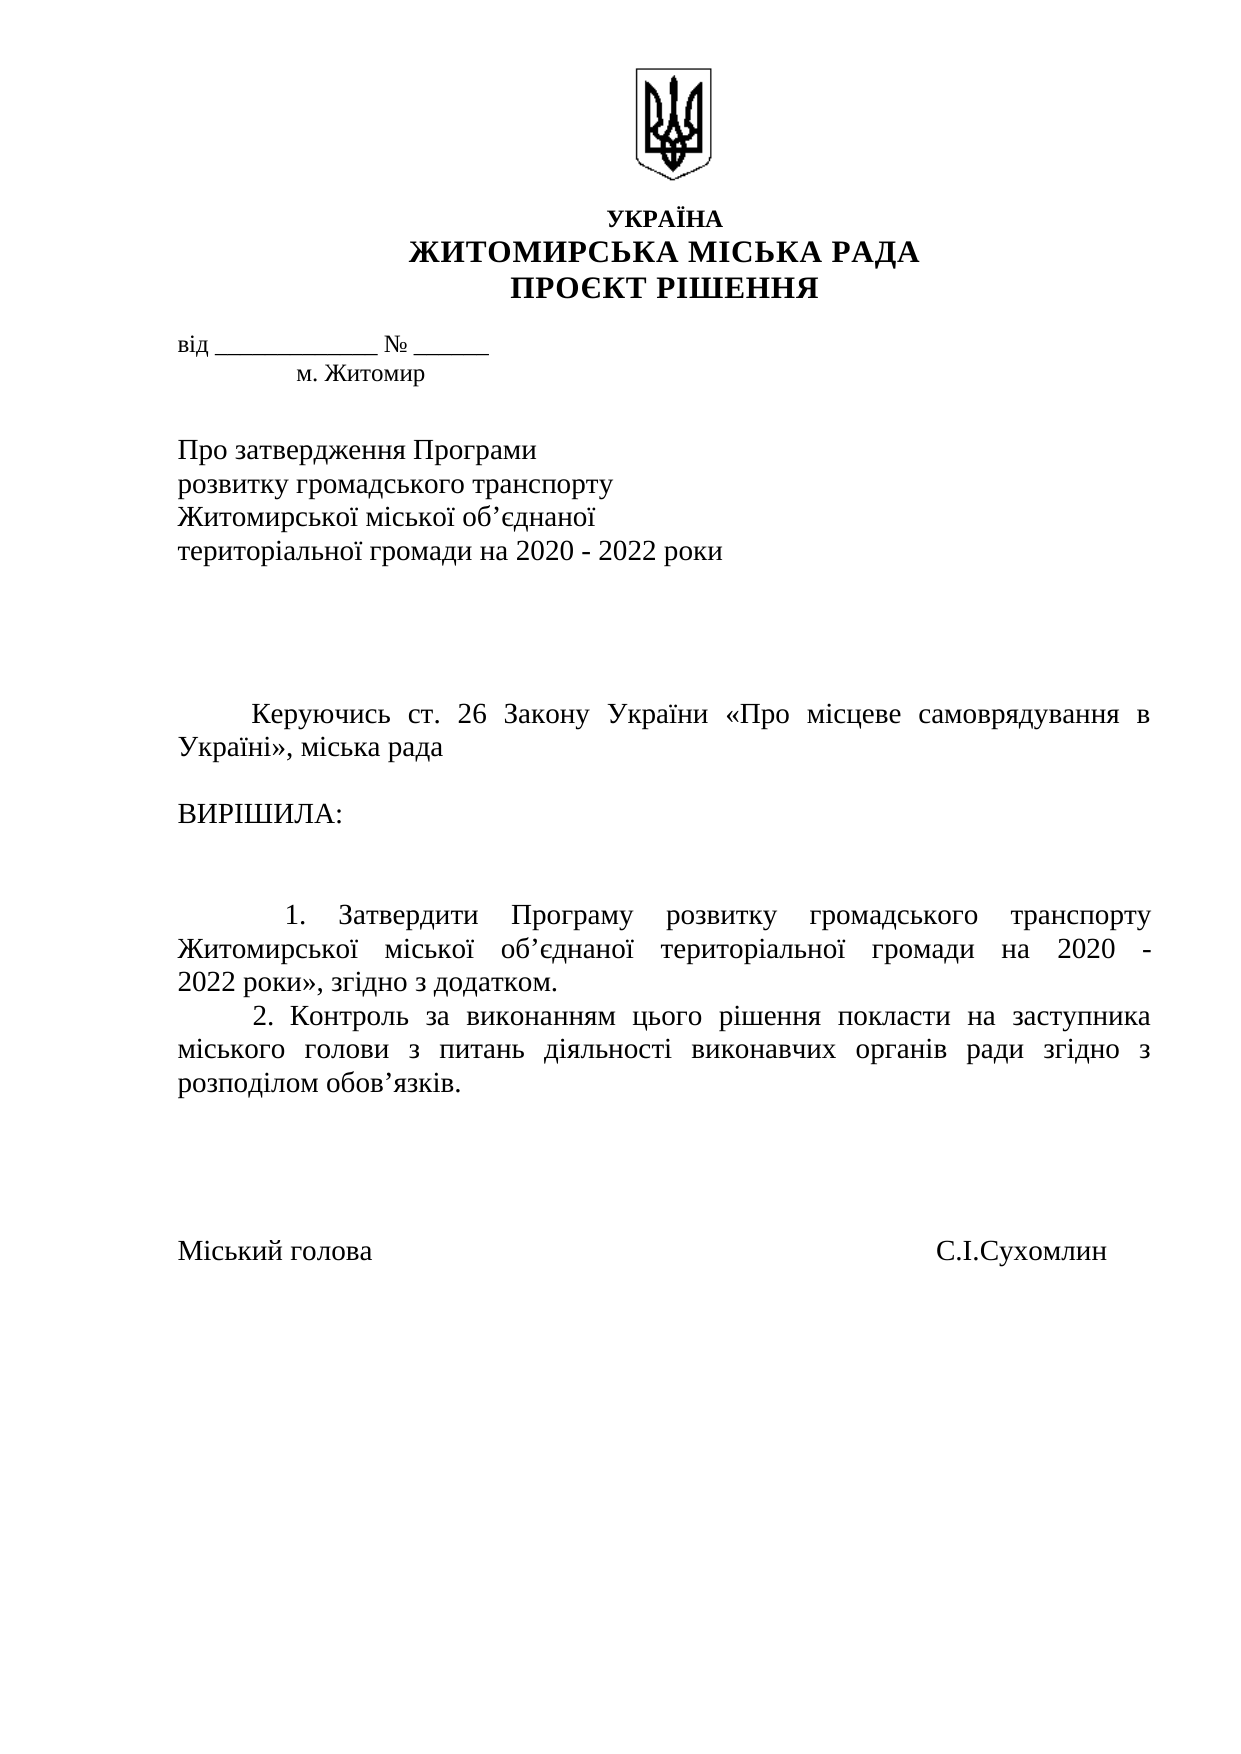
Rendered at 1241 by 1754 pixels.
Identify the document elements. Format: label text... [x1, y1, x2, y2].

text ПРОЄКТ РІШЕННЯ [177, 269, 1152, 305]
text територіальної громади на 2020 - 2022 роки [177, 533, 1152, 567]
title УКРАЇНА [177, 204, 1152, 233]
text Про затвердження Програми [177, 432, 1152, 466]
text 1. Затвердити Програму розвитку громадського транспорту Житомирської міської об’єднаної територіальної громади на 2020 - 2022 роки», згідно з додатком. [177, 897, 1152, 998]
subtitle ЖИТОМИРСЬКА МІСЬКА РАДА [177, 233, 1152, 269]
text Керуючись ст. 26 Закону України «Про місцеве самоврядування в Україні», міська рада [177, 696, 1152, 763]
text розвитку громадського транспорту [177, 466, 1152, 499]
text Житомирської міської об’єднаної [177, 499, 1152, 533]
subtitle Міський голова С.І.Сухомлин [177, 1233, 1152, 1266]
text м. Житомир [177, 358, 1152, 387]
text від _____________ № ______ [177, 329, 1152, 358]
text ВИРІШИЛА: [177, 797, 1152, 830]
text 2. Контроль за виконанням цього рішення покласти на заступника міського голови з питань діяльності виконавчих органів ради згідно з розподілом обов’язків. [177, 998, 1152, 1098]
